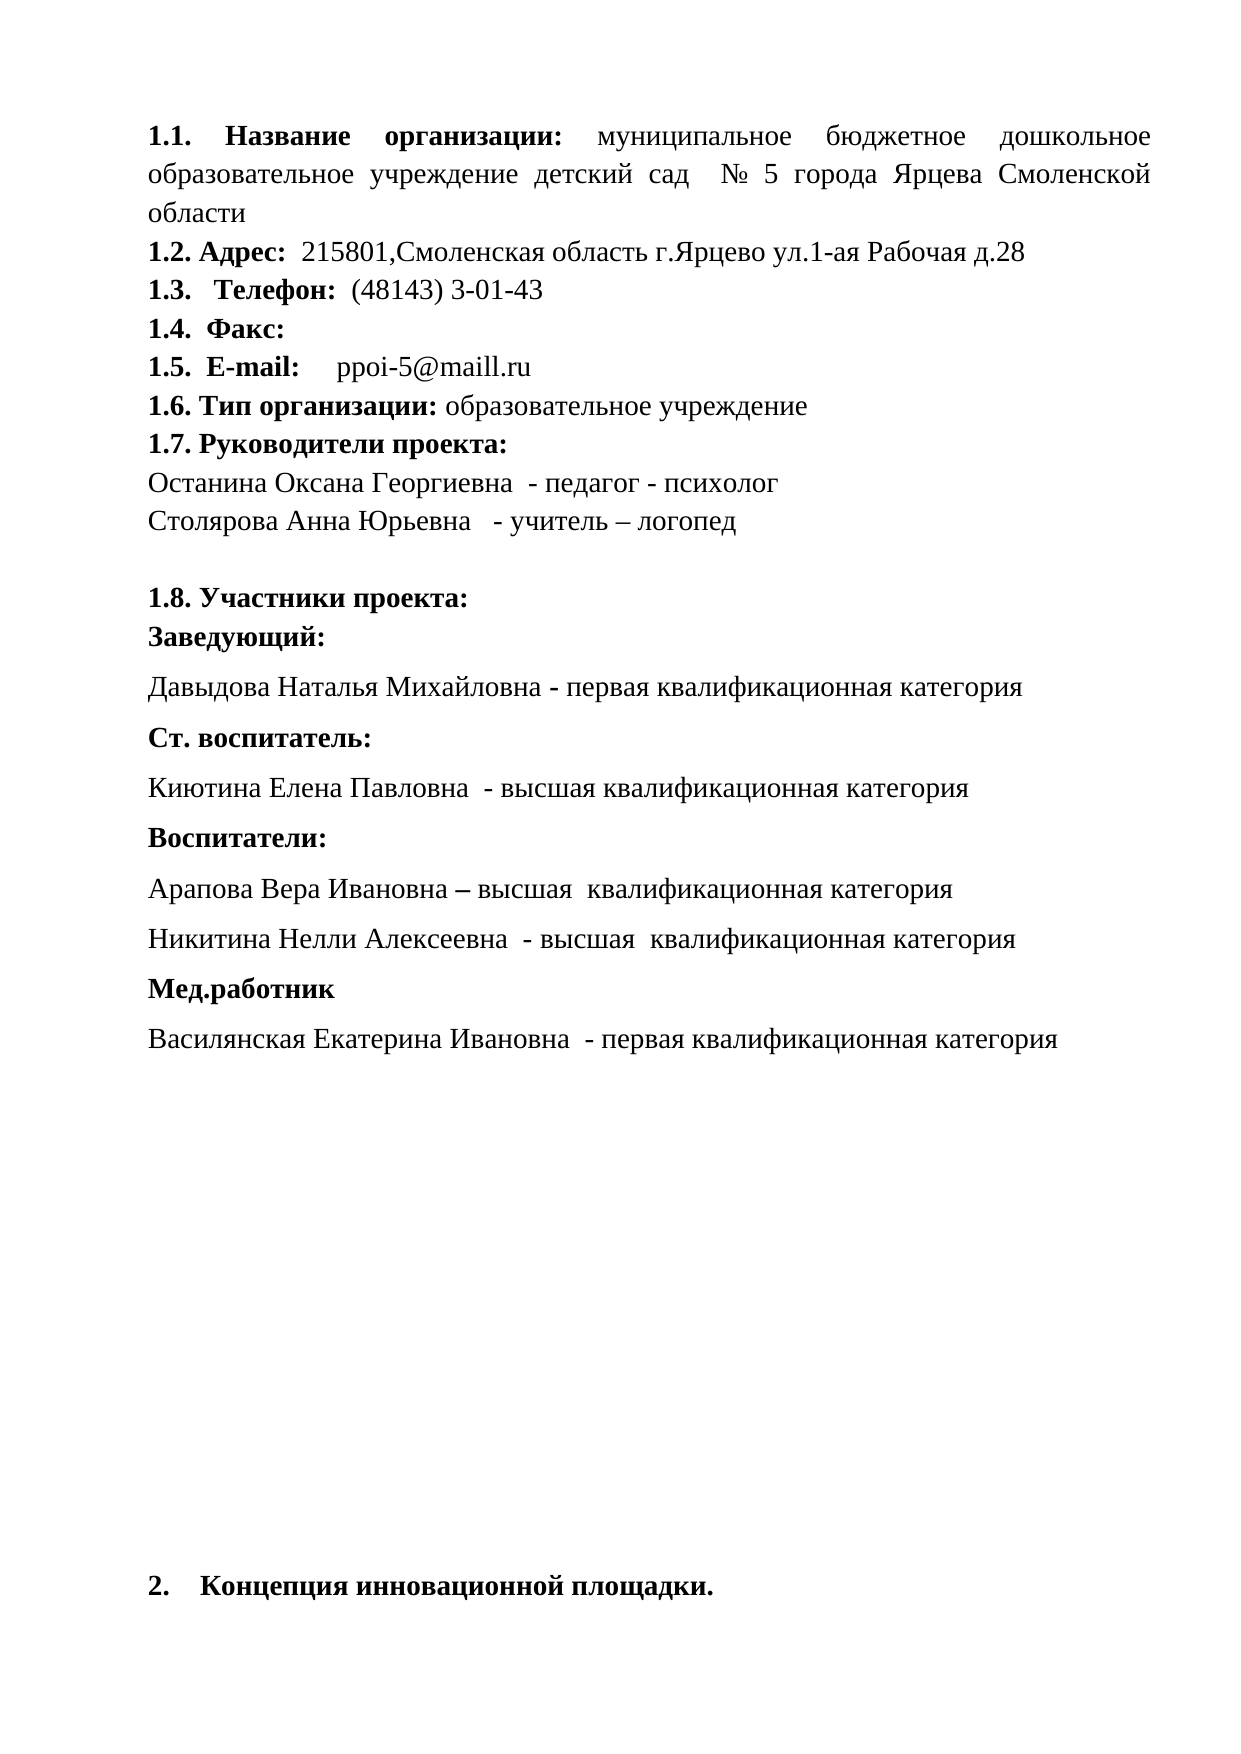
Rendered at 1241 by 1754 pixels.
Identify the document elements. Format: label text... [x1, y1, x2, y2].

text Арапова Вера Ивановна – высшая квалификационная категория [118, 871, 1152, 904]
text Воспитатели: [118, 820, 1152, 854]
list Концепция инновационной площадки. [118, 1568, 1152, 1601]
text Ст. воспитатель: [118, 720, 1152, 753]
text 1.4. Факс: [118, 311, 1152, 344]
text 1.3. Телефон: (48143) 3-01-43 [118, 272, 1152, 306]
text Столярова Анна Юрьевна - учитель – логопед [118, 503, 1152, 537]
text Киютина Елена Павловна - высшая квалификационная категория [118, 770, 1152, 804]
text 1.1. Название организации: муниципальное бюджетное дошкольное образовательное учреждение детский сад № 5 города Ярцева Смоленской области [148, 118, 1152, 229]
text Останина Оксана Георгиевна - педагог - психолог [118, 465, 1152, 498]
text Василянская Екатерина Ивановна - первая квалификационная категория [118, 1022, 1152, 1055]
text 1.8. Участники проекта: [118, 581, 1152, 614]
text 1.6. Тип организации: образовательное учреждение [118, 388, 1152, 421]
text 1.2. Адрес: 215801,Смоленская область г.Ярцево ул.1-ая Рабочая д.28 [118, 234, 1152, 267]
text 1.5. Е-mail: ppoi-5@maill.ru [118, 349, 1152, 383]
text Давыдова Наталья Михайловна - первая квалификационная категория [118, 669, 1152, 703]
text Никитина Нелли Алексеевна - высшая квалификационная категория [118, 921, 1152, 954]
text Заведующий: [118, 619, 1152, 653]
text Мед.работник [118, 971, 1152, 1005]
text 1.7. Руководители проекта: [118, 426, 1152, 460]
